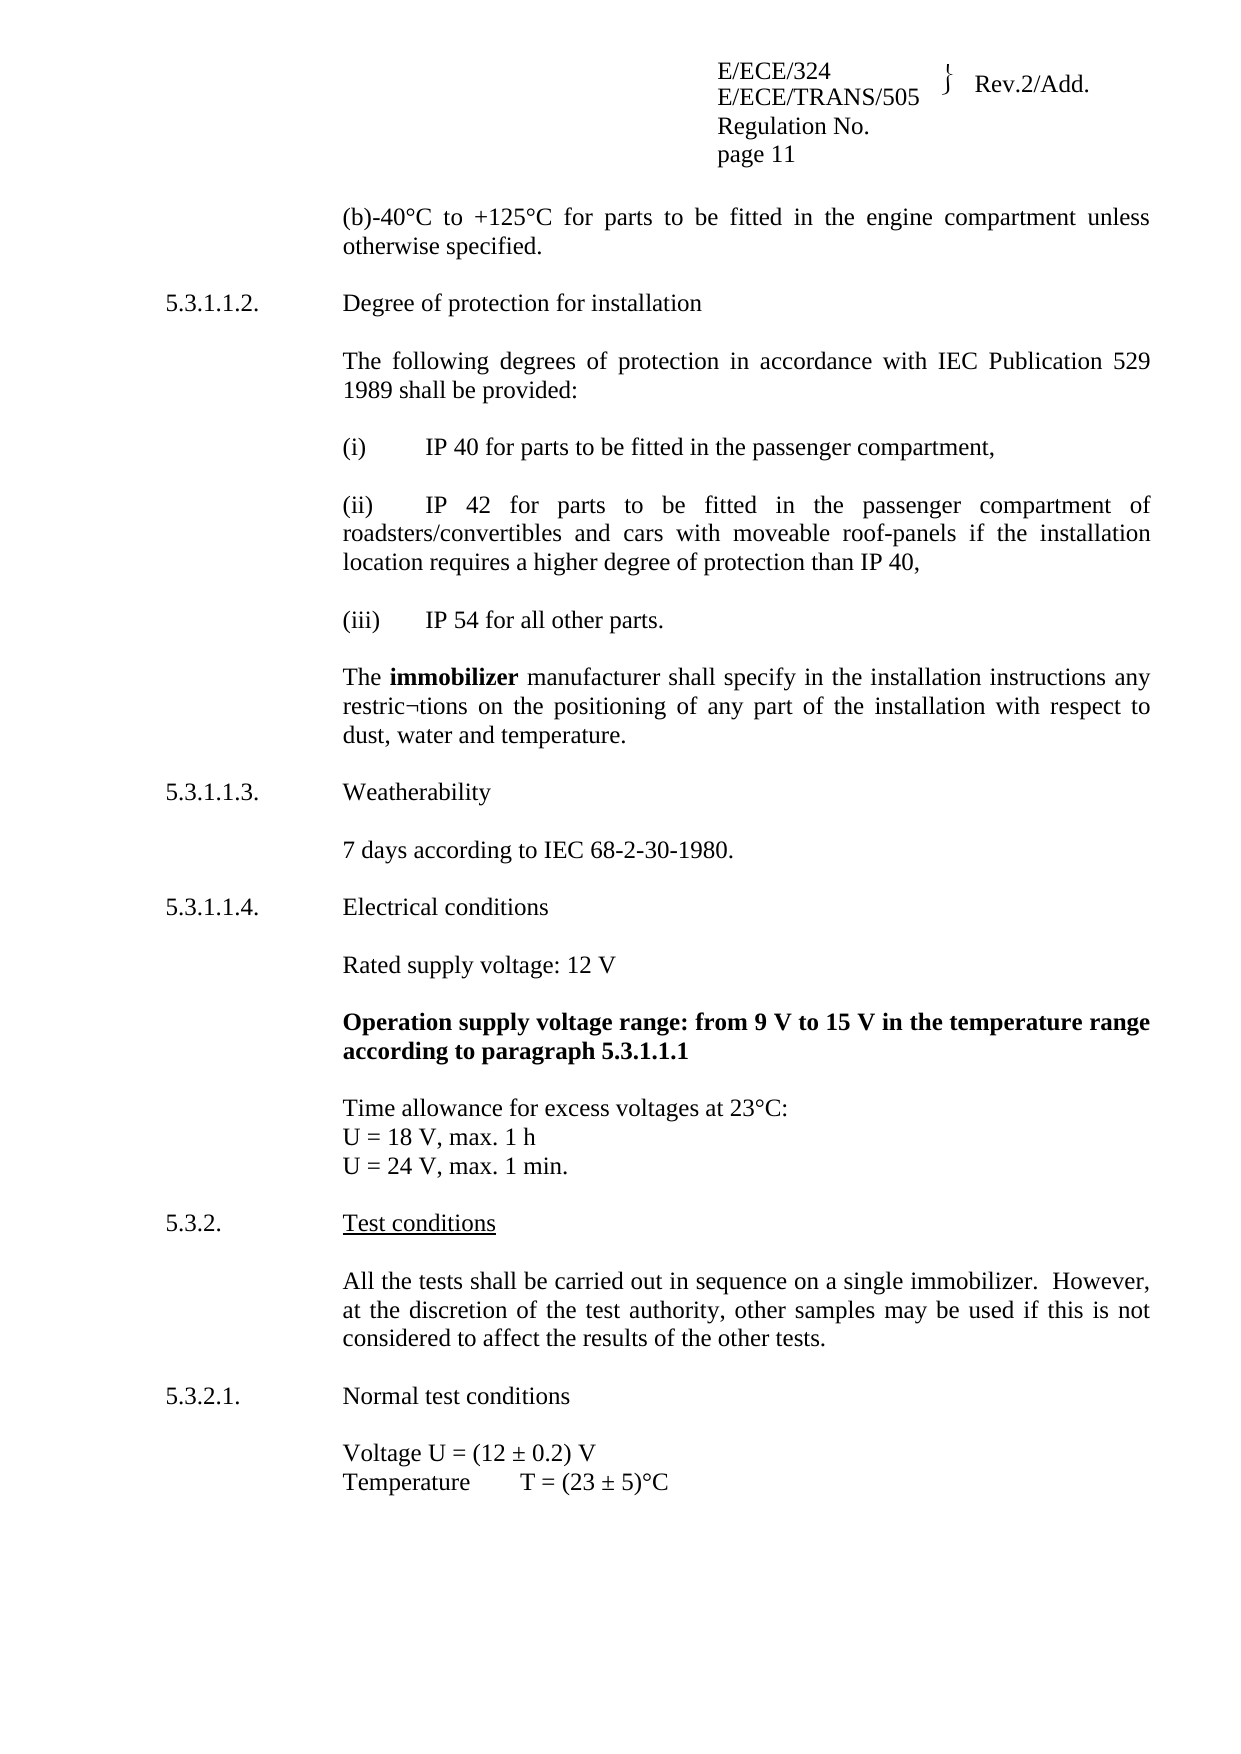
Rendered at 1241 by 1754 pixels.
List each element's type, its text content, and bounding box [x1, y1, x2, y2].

text Time allowance for excess voltages at 23°C: [165, 1093, 1152, 1122]
text The following degrees of protection in accordance with IEC Publication 529 1989 shall be provided: [165, 346, 1152, 403]
text Operation supply voltage range: from 9 V to 15 V in the temperature range according to paragraph 5.3.1.1.1 [165, 1007, 1152, 1065]
text 5.3.1.1.4. Electrical conditions [165, 892, 1152, 921]
text Voltage U = (12 ± 0.2) V [342, 1438, 1152, 1467]
text Temperature T = (23 ± 5)°C [342, 1467, 1152, 1496]
text (ii) IP 42 for parts to be fitted in the passenger compartment of roadsters/convertibles and cars with moveable roof-panels if the installation location requires a higher degree of protection than IP 40, [165, 490, 1152, 576]
text 7 days according to IEC 68-2-30-1980. [165, 835, 1152, 863]
text (b) -40°C to +125°C for parts to be fitted in the engine compartment unless otherwise specified. [165, 202, 1152, 260]
text U = 18 V, max. 1 h [165, 1122, 1152, 1151]
text 5.3.2.1. Normal test conditions [165, 1381, 1152, 1410]
text The immobilizer manufacturer shall specify in the installation instructions any restric¬tions on the positioning of any part of the installation with respect to dust, water and temperature. [165, 662, 1152, 748]
text (iii) IP 54 for all other parts. [165, 605, 1152, 633]
text All the tests shall be carried out in sequence on a single immobilizer. However, at the discretion of the test authority, other samples may be used if this is not considered to affect the results of the other tests. [342, 1266, 1152, 1352]
text Rated supply voltage: 12 V [165, 950, 1152, 978]
text (i) IP 40 for parts to be fitted in the passenger compartment, [165, 432, 1152, 461]
text 5.3.1.1.2. Degree of protection for installation [165, 288, 1152, 317]
text U = 24 V, max. 1 min. [165, 1151, 1152, 1180]
text 5.3.2. Test conditions [165, 1208, 1152, 1237]
text 5.3.1.1.3. Weatherability [165, 777, 1152, 806]
